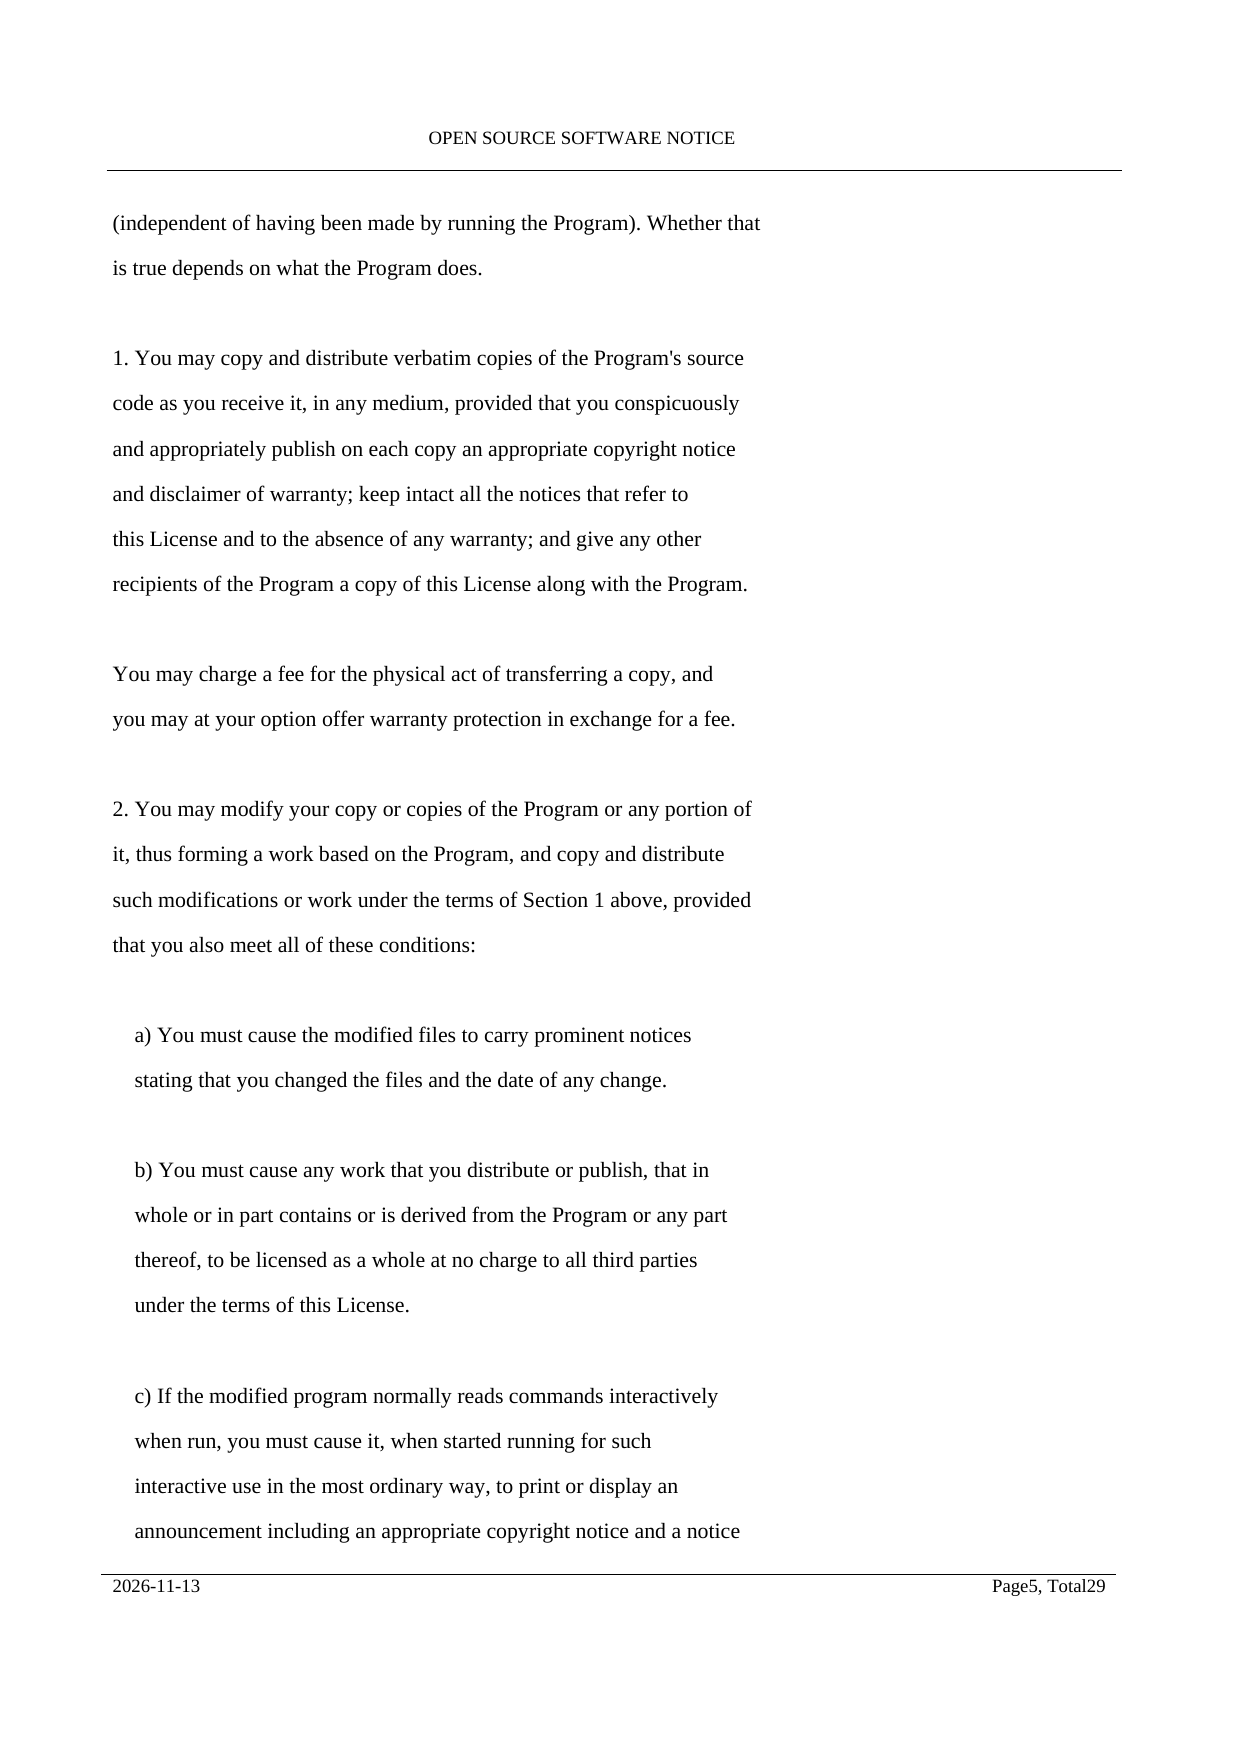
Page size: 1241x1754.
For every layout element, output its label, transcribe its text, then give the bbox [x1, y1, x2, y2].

text a) You must cause the modified files to carry prominent notices [112, 1018, 1128, 1051]
text whole or in part contains or is derived from the Program or any part [112, 1199, 1128, 1231]
text announcement including an appropriate copyright notice and a notice [112, 1514, 1128, 1547]
text such modifications or work under the terms of Section 1 above, provided [112, 883, 1128, 915]
text that you also meet all of these conditions: [112, 928, 1128, 961]
text under the terms of this License. [112, 1289, 1128, 1321]
text when run, you must cause it, when started running for such [112, 1424, 1128, 1457]
text 2. You may modify your copy or copies of the Program or any portion of [112, 793, 1128, 825]
text b) You must cause any work that you distribute or publish, that in [112, 1153, 1128, 1186]
text c) If the modified program normally reads commands interactively [112, 1379, 1128, 1412]
text interactive use in the most ordinary way, to print or display an [112, 1469, 1128, 1502]
text is true depends on what the Program does. [112, 251, 1128, 284]
text code as you receive it, in any medium, provided that you conspicuously [112, 387, 1128, 419]
text you may at your option offer warranty protection in exchange for a fee. [112, 702, 1128, 735]
text it, thus forming a work based on the Program, and copy and distribute [112, 838, 1128, 870]
text stating that you changed the files and the date of any change. [112, 1063, 1128, 1096]
text thereof, to be licensed as a whole at no charge to all third parties [112, 1244, 1128, 1276]
text and disclaimer of warranty; keep intact all the notices that refer to [112, 477, 1128, 509]
text 1. You may copy and distribute verbatim copies of the Program's source [112, 342, 1128, 374]
text and appropriately publish on each copy an appropriate copyright notice [112, 432, 1128, 464]
text You may charge a fee for the physical act of transferring a copy, and [112, 657, 1128, 690]
text this License and to the absence of any warranty; and give any other [112, 522, 1128, 554]
text (independent of having been made by running the Program). Whether that [112, 206, 1128, 239]
text recipients of the Program a copy of this License along with the Program. [112, 567, 1128, 600]
